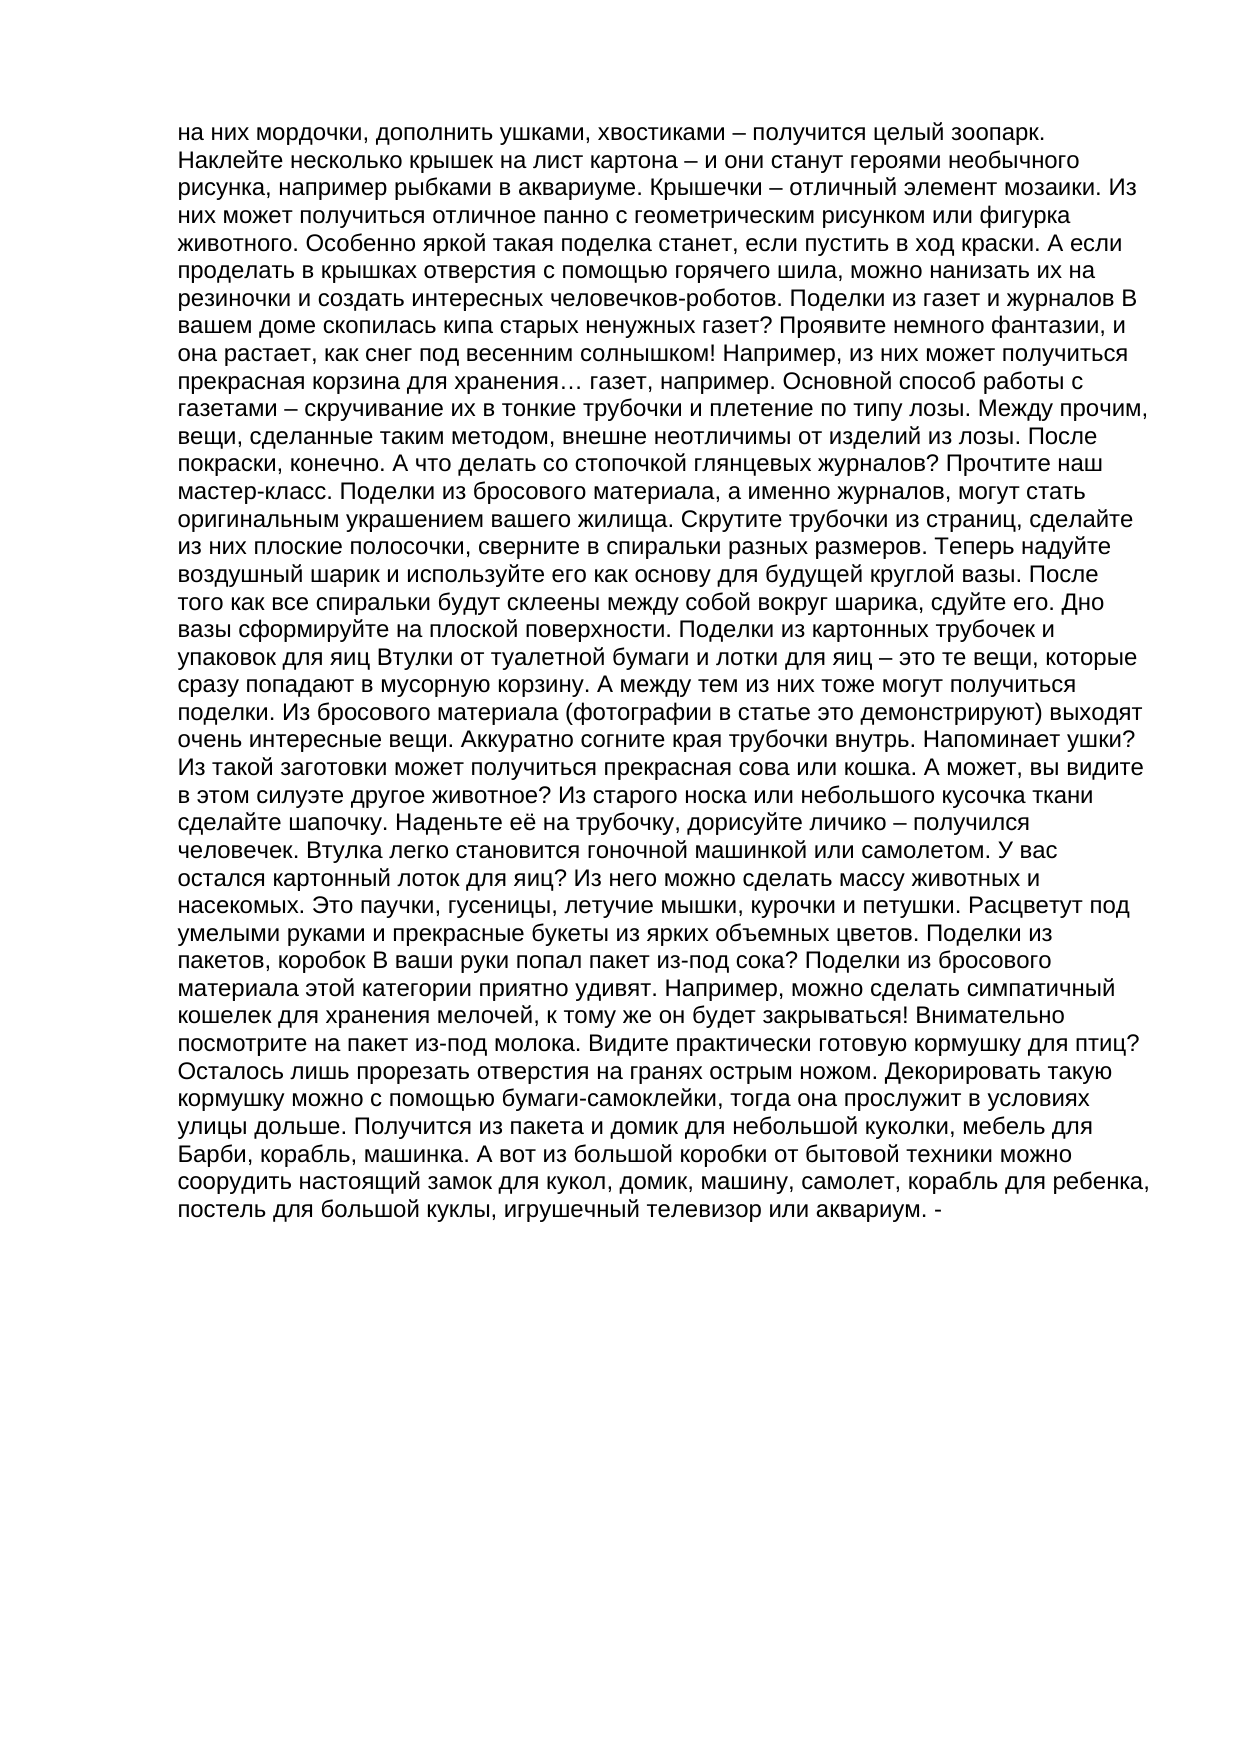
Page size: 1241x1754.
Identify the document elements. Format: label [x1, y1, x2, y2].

text [177, 118, 1152, 1222]
